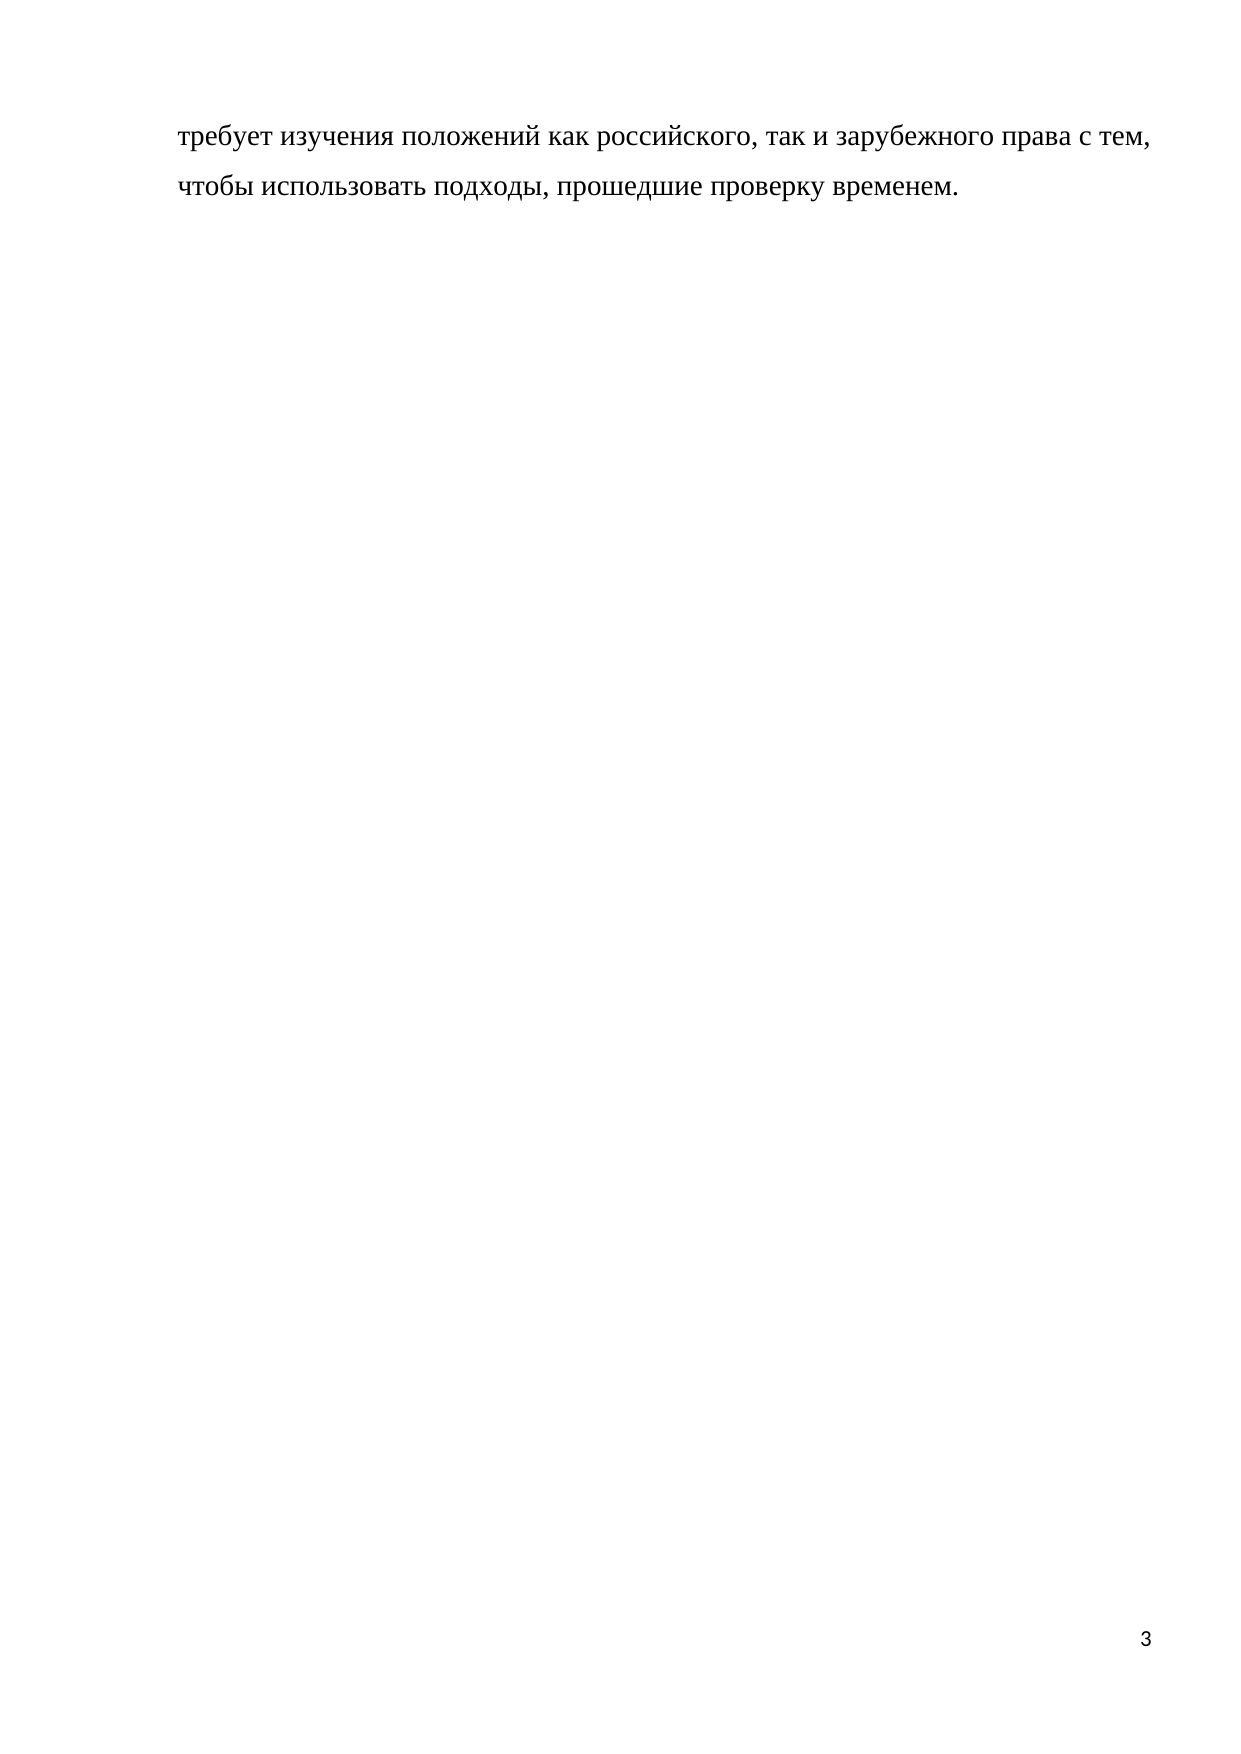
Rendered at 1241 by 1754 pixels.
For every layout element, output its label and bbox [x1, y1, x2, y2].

text [177, 118, 1152, 202]
